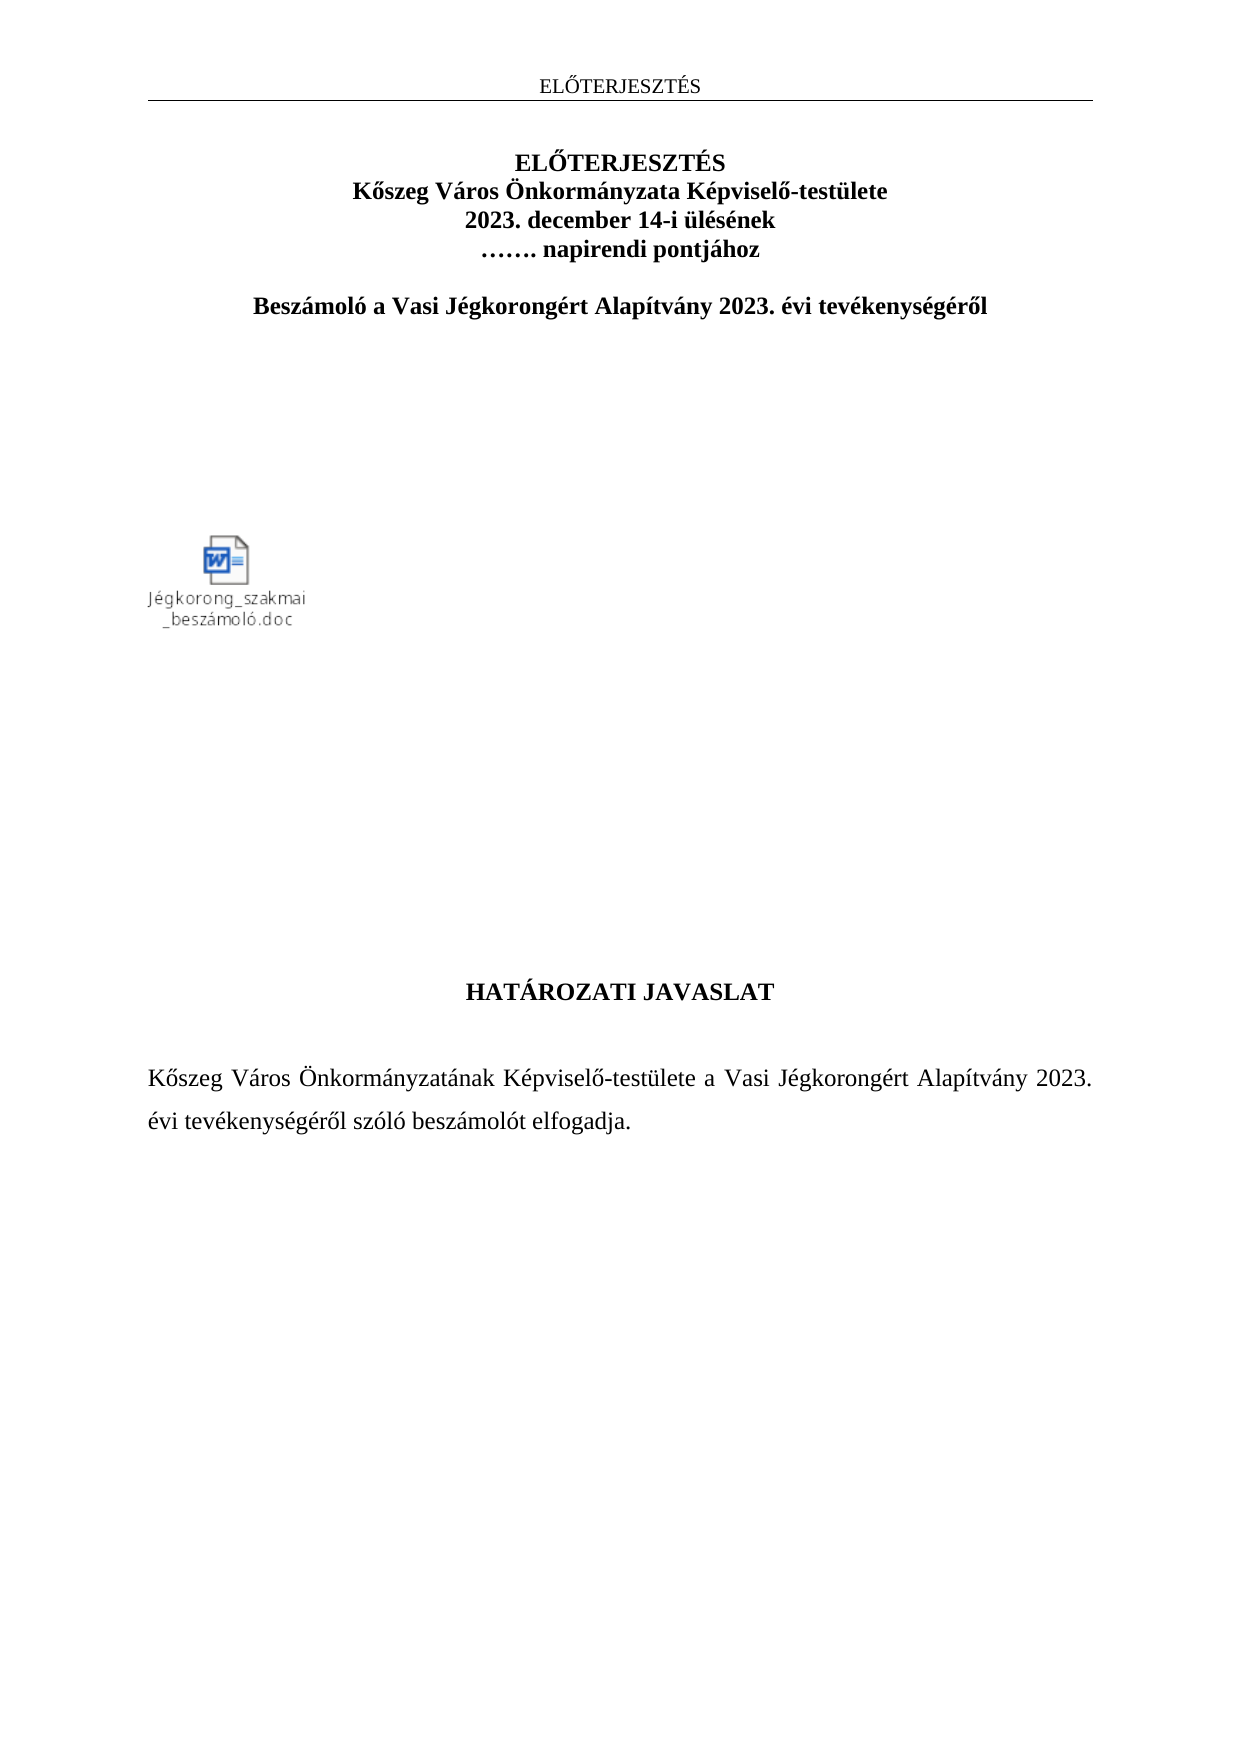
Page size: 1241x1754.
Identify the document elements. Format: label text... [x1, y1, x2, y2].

text Kőszeg Város Önkormányzata Képviselő-testülete [148, 176, 1093, 205]
text Beszámoló a Vasi Jégkorongért Alapítvány 2023. évi tevékenységéről [148, 291, 1093, 320]
text ELŐTERJESZTÉS [148, 148, 1093, 176]
text ……. napirendi pontjához [148, 234, 1093, 263]
text HATÁROZATI JAVASLAT [148, 977, 1093, 1006]
text 2023. december 14-i ülésének [148, 205, 1093, 234]
text Kőszeg Város Önkormányzatának Képviselő-testülete a Vasi Jégkorongért Alapítvány 2023. évi tevékenységéről szóló beszámolót elfogadja. [148, 1063, 1093, 1135]
